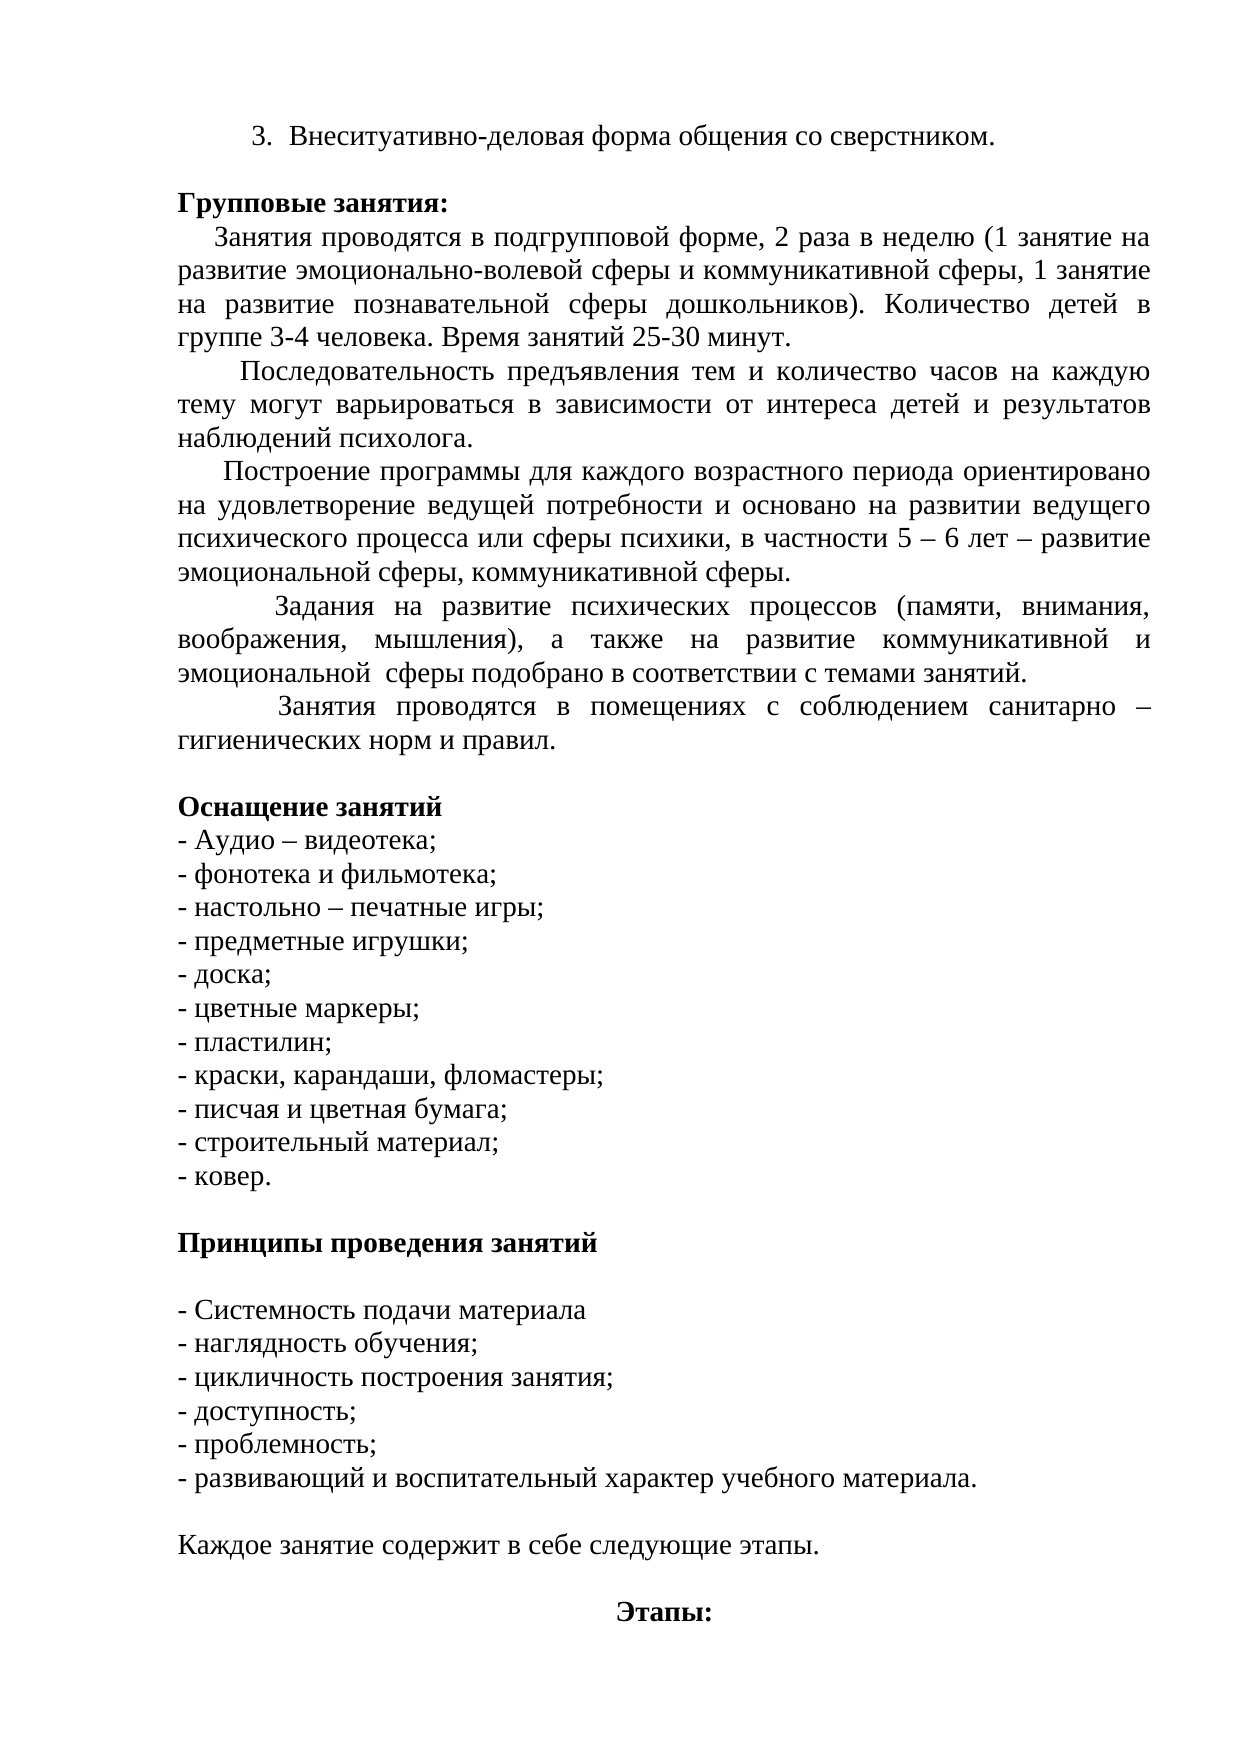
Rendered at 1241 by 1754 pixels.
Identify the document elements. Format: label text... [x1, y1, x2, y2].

text - доска; [177, 957, 1152, 990]
list Внеситуативно-деловая форма общения со сверстником. [251, 118, 1152, 152]
text Оснащение занятий [177, 789, 1152, 822]
text - фонотека и фильмотека; [177, 856, 1152, 889]
text Задания на развитие психических процессов (памяти, внимания, воображения, мышления), а также на развитие коммуникативной и эмоциональной сферы подобрано в соответствии с темами занятий. [177, 588, 1152, 688]
text Занятия проводятся в помещениях с соблюдением санитарно – гигиенических норм и правил. [177, 688, 1152, 755]
text - предметные игрушки; [177, 923, 1152, 957]
text - Системность подачи материала [177, 1292, 1152, 1326]
text - доступность; [177, 1393, 1152, 1426]
text Занятия проводятся в подгрупповой форме, 2 раза в неделю (1 занятие на развитие эмоционально-волевой сферы и коммуникативной сферы, 1 занятие на развитие познавательной сферы дошкольников). Количество детей в группе 3-4 человека. Время занятий 25-30 минут. [177, 219, 1152, 353]
text - развивающий и воспитательный характер учебного материала. [177, 1460, 1152, 1493]
text - ковер. [177, 1158, 1152, 1191]
text - пластилин; [177, 1024, 1152, 1057]
text - краски, карандаши, фломастеры; [177, 1057, 1152, 1091]
text - цикличность построения занятия; [177, 1359, 1152, 1393]
text - настольно – печатные игры; [177, 889, 1152, 923]
text - писчая и цветная бумага; [177, 1091, 1152, 1124]
text Последовательность предъявления тем и количество часов на каждую тему могут варьироваться в зависимости от интереса детей и результатов наблюдений психолога. [177, 353, 1152, 453]
text Каждое занятие содержит в себе следующие этапы. [177, 1527, 1152, 1560]
text - проблемность; [177, 1426, 1152, 1460]
text - наглядность обучения; [177, 1326, 1152, 1359]
text - строительный материал; [177, 1124, 1152, 1158]
text Построение программы для каждого возрастного периода ориентировано на удовлетворение ведущей потребности и основано на развитии ведущего психического процесса или сферы психики, в частности 5 – 6 лет – развитие эмоциональной сферы, коммуникативной сферы. [177, 453, 1152, 588]
text Этапы: [177, 1594, 1152, 1627]
text - цветные маркеры; [177, 990, 1152, 1024]
text Принципы проведения занятий [177, 1225, 1152, 1258]
text Групповые занятия: [177, 185, 1152, 219]
text - Аудио – видеотека; [177, 822, 1152, 856]
